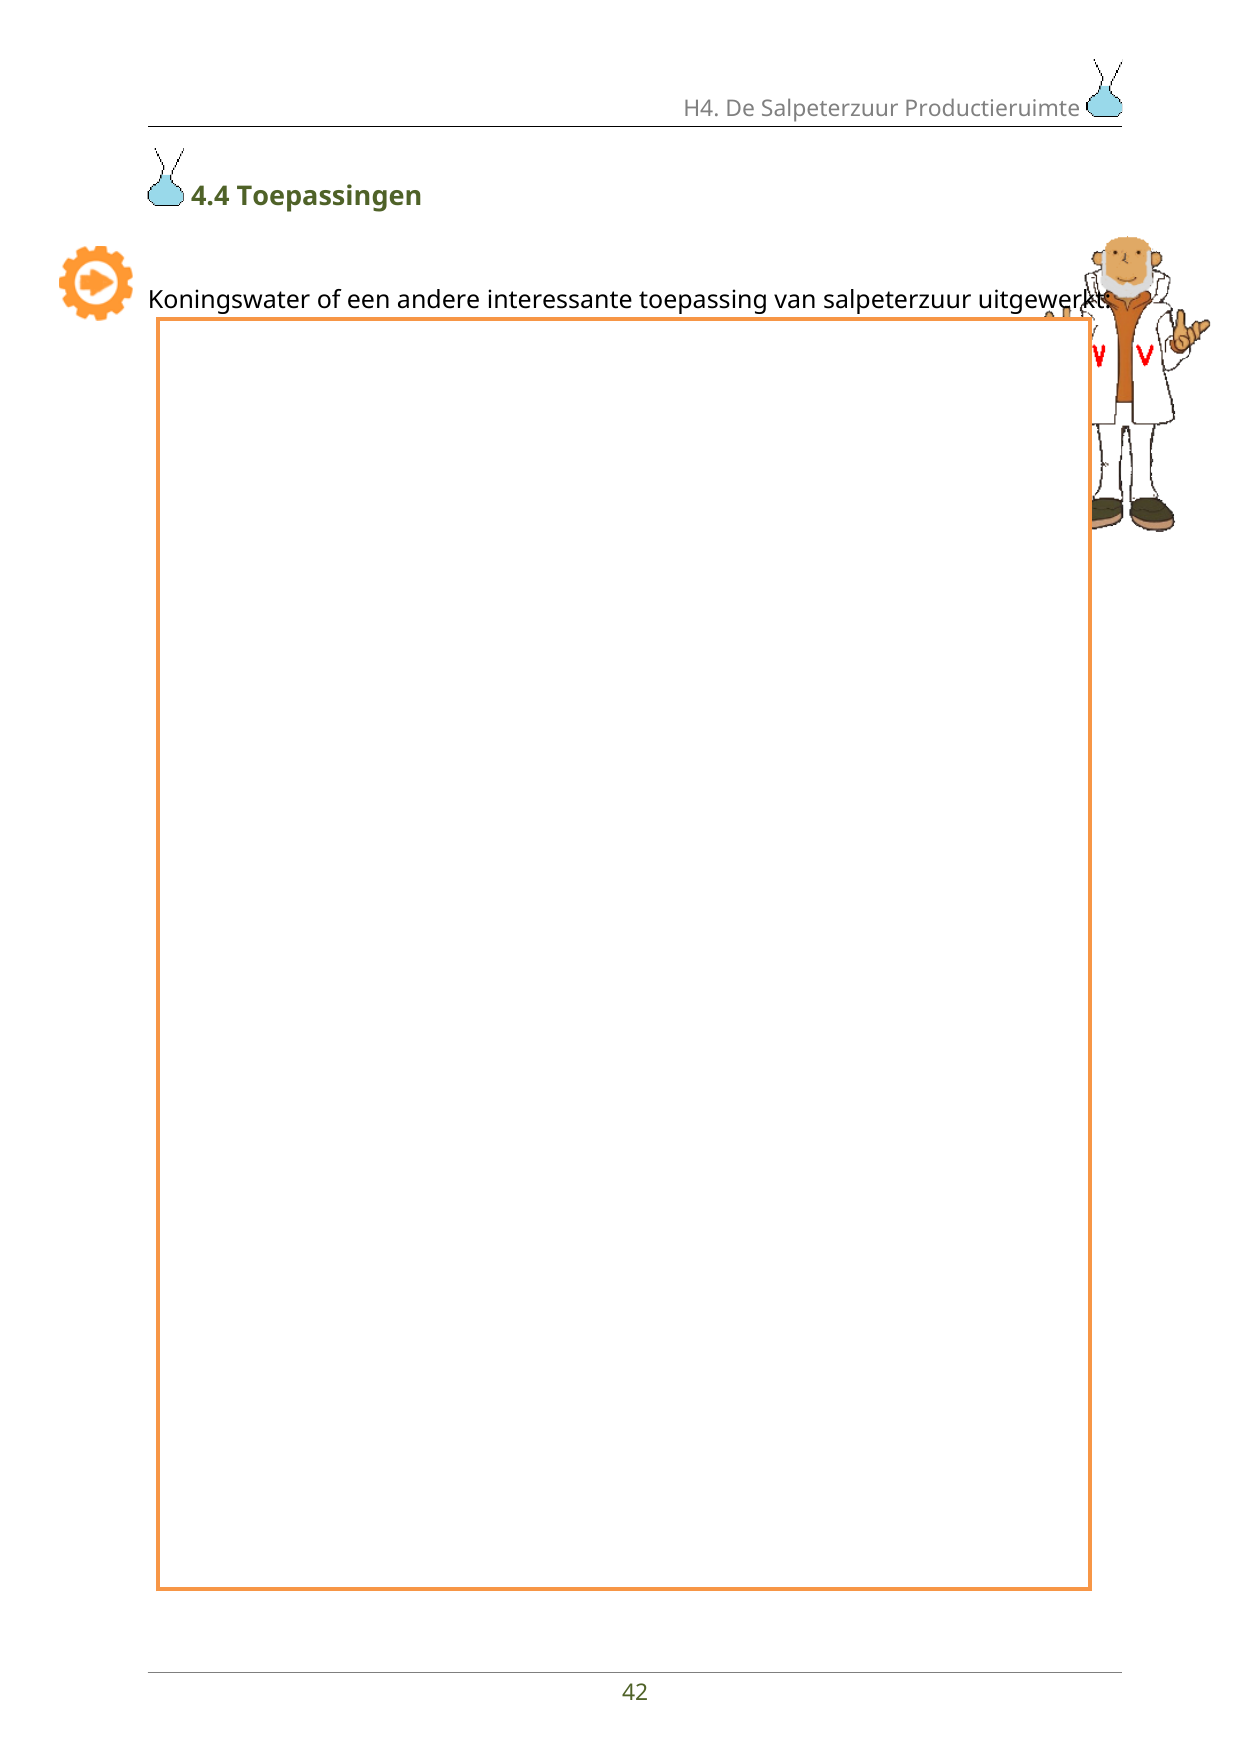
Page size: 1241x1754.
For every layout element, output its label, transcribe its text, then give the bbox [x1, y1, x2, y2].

picture [1043, 236, 1211, 532]
picture [1086, 59, 1123, 117]
subtitle 4.4 Toepassingen [148, 148, 1122, 213]
picture [59, 246, 133, 321]
text Koningswater of een andere interessante toepassing van salpeterzuur uitgewerkt: [148, 282, 1122, 316]
picture [147, 147, 184, 206]
